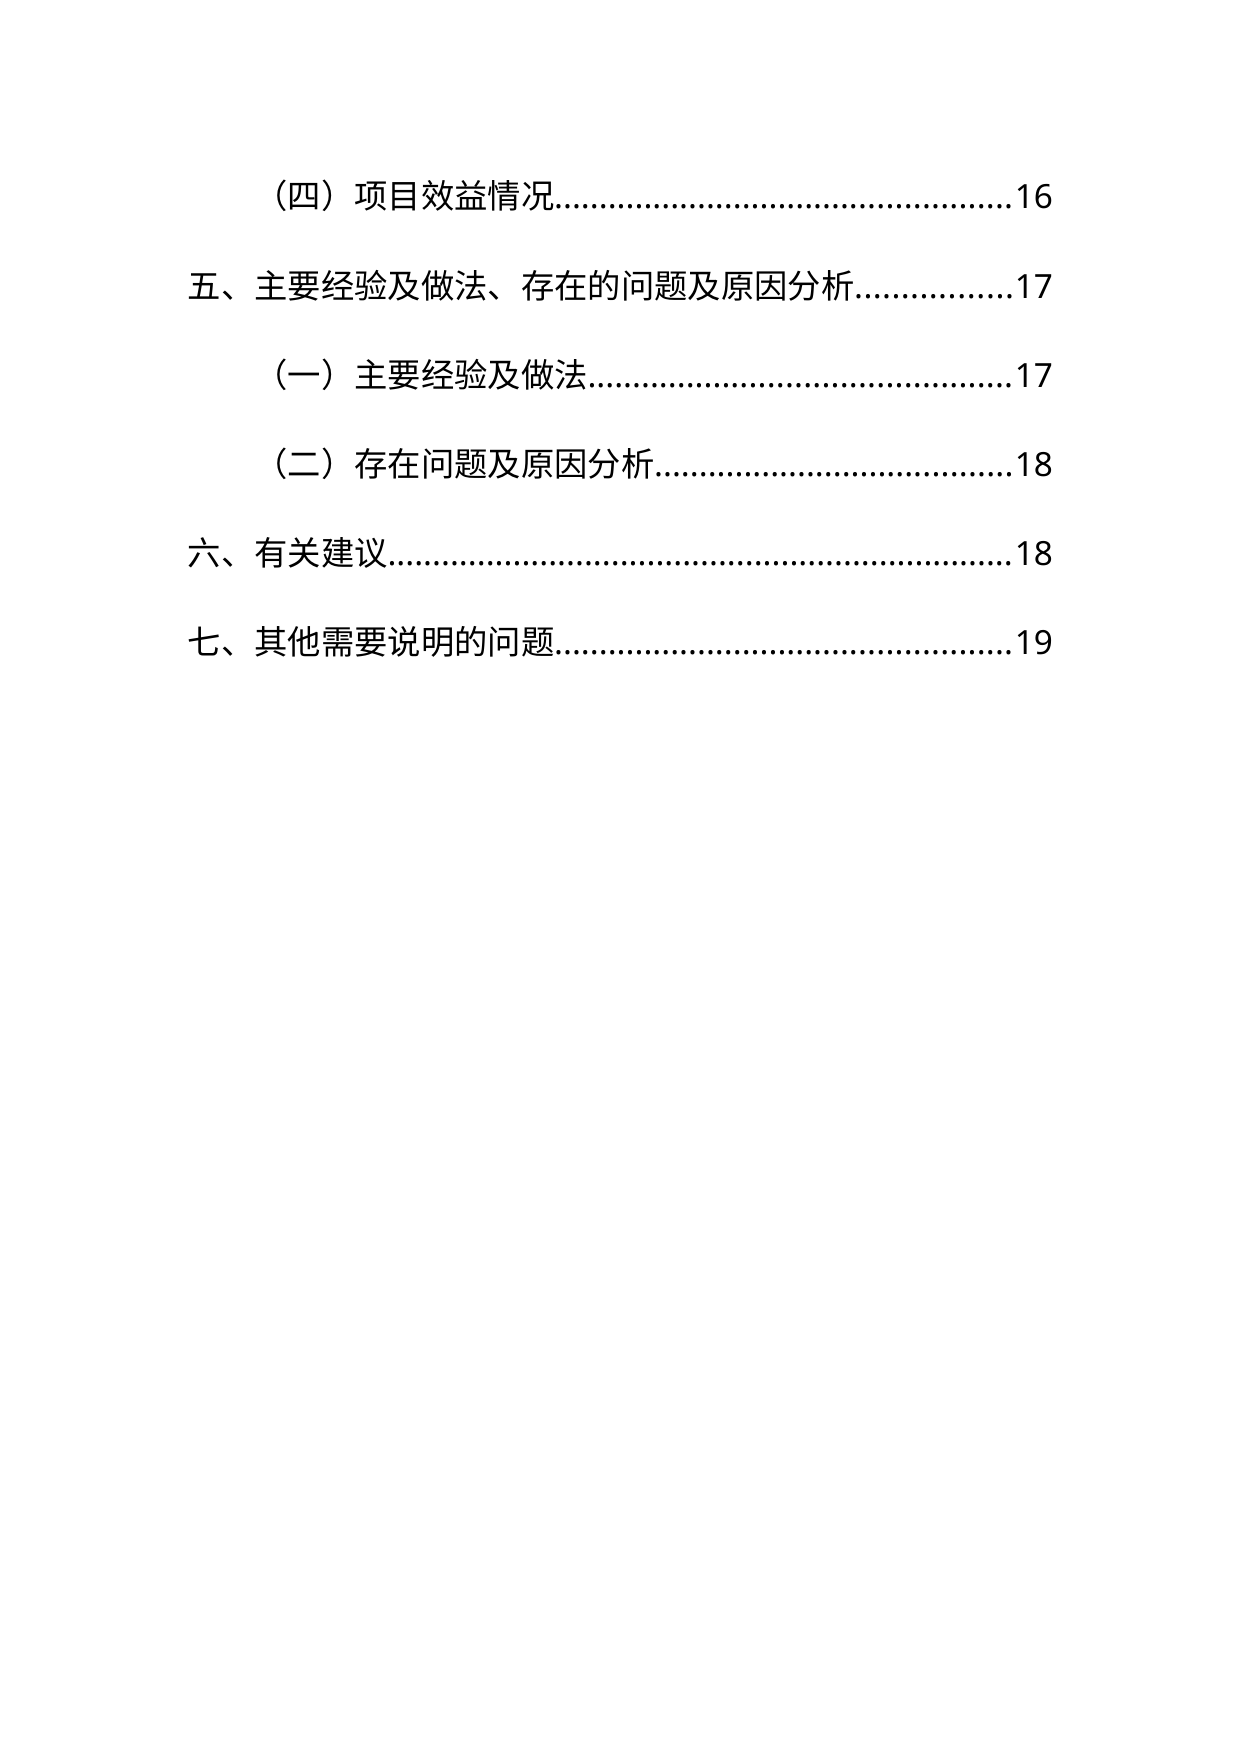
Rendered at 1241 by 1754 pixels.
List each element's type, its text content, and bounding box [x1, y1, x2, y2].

text 六、有关建议 18 [187, 519, 1053, 584]
text （二）存在问题及原因分析 18 [254, 429, 1053, 494]
text （四）项目效益情况 16 [254, 162, 1053, 227]
text 七、其他需要说明的问题 19 [187, 608, 1053, 673]
text （一）主要经验及做法 17 [254, 340, 1053, 405]
text 五、主要经验及做法、存在的问题及原因分析 17 [187, 251, 1053, 316]
